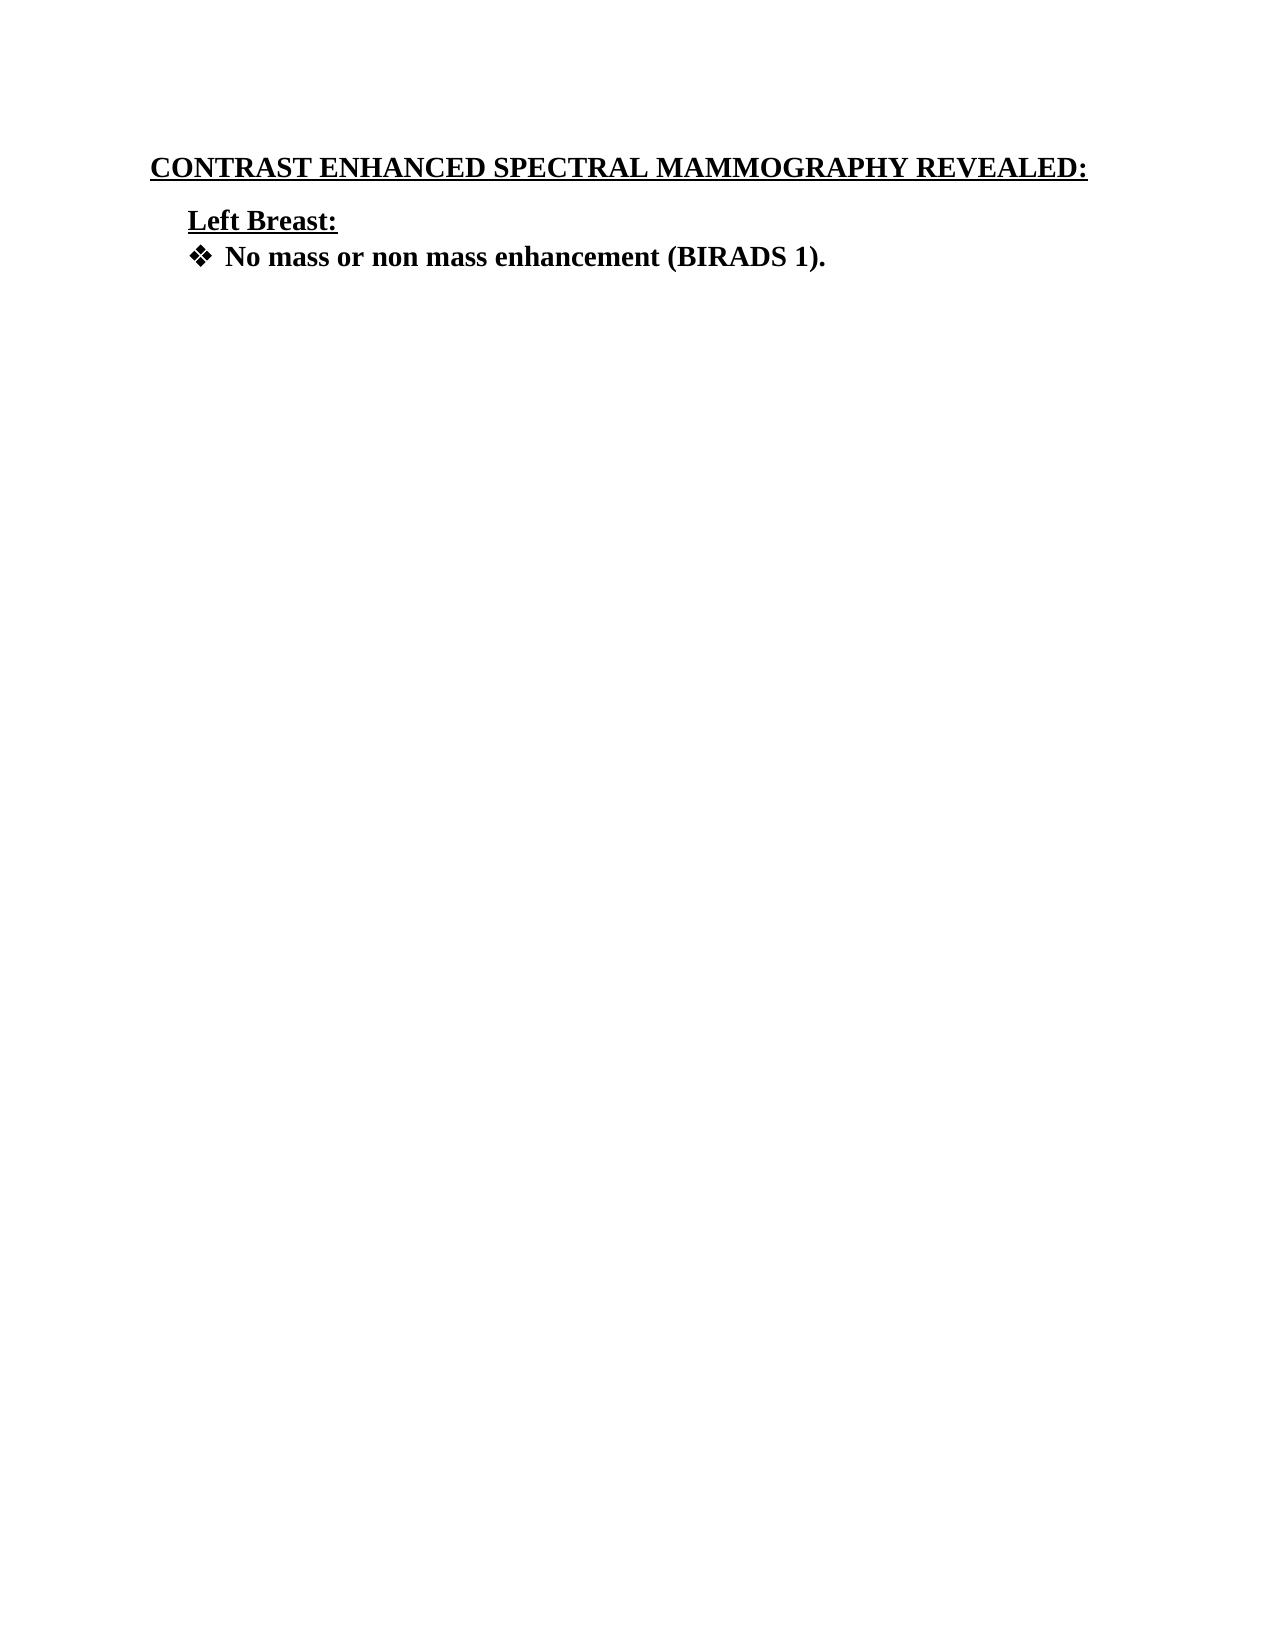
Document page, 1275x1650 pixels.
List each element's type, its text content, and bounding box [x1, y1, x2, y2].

text CONTRAST ENHANCED SPECTRAL MAMMOGRAPHY REVEALED: [150, 150, 1125, 183]
list No mass or non mass enhancement (BIRADS 1). [187, 239, 1125, 273]
text Left Breast: [150, 203, 1122, 236]
